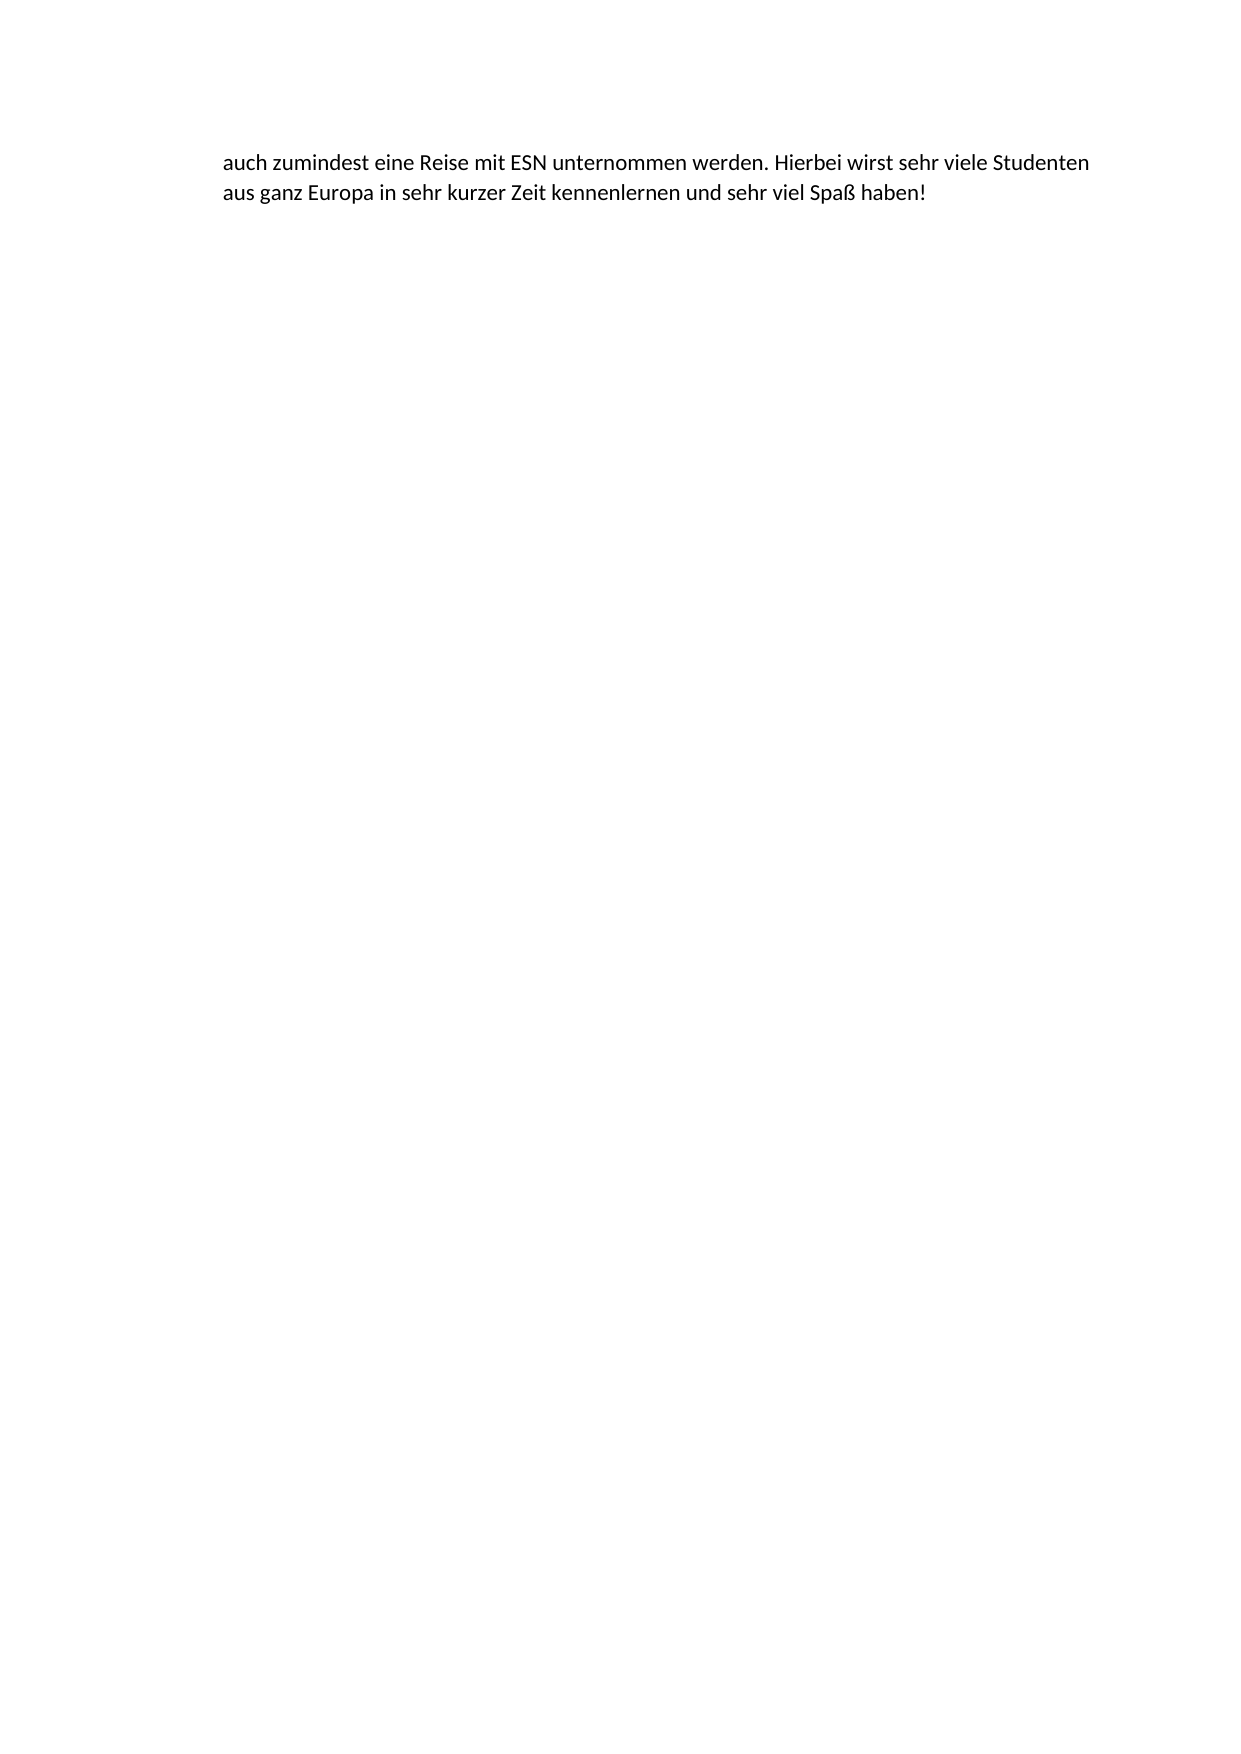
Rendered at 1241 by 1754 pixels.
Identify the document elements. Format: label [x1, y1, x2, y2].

list [185, 148, 1093, 206]
